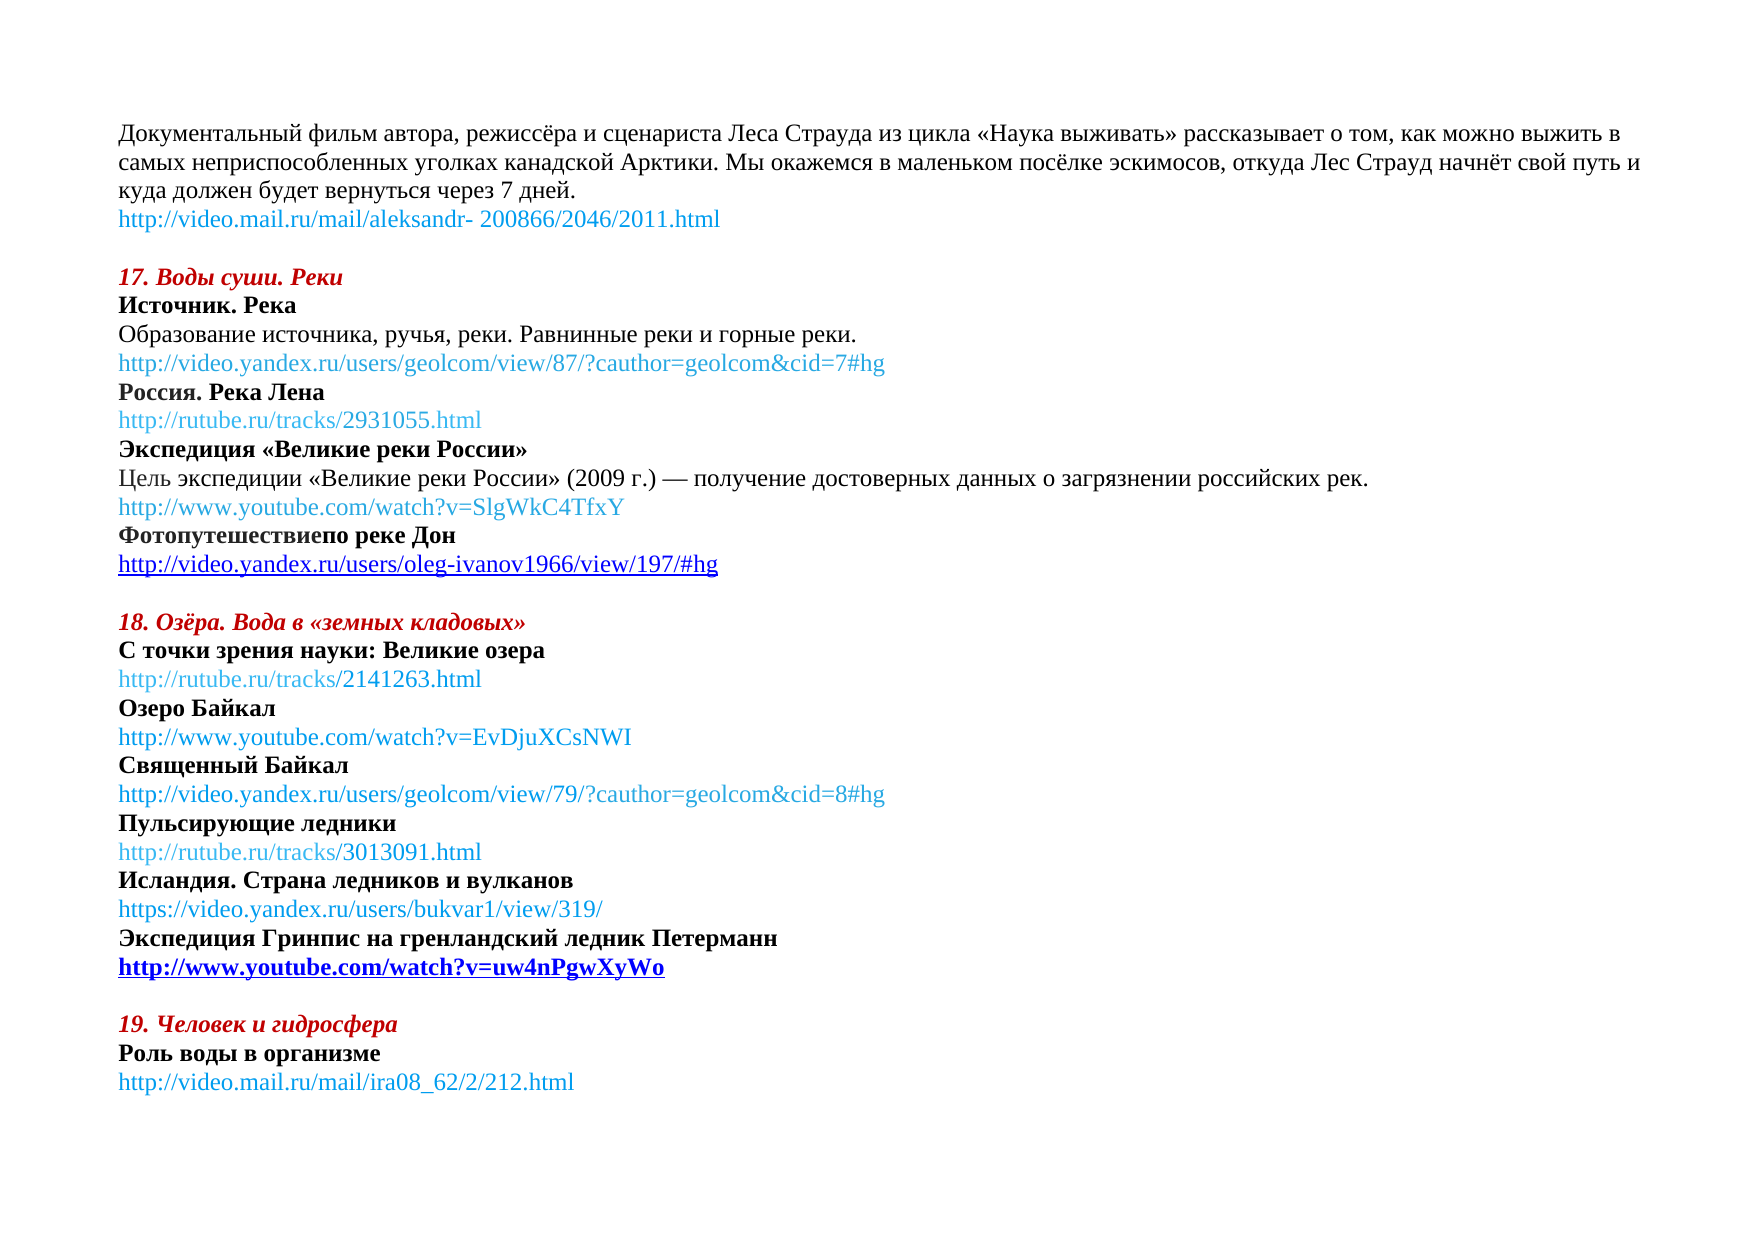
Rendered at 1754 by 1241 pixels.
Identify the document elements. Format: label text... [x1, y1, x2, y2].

text 18. Озёра. Вода в «земных кладовых» [118, 607, 1665, 636]
text http://rutube.ru/tracks/2141263.html [118, 664, 1665, 693]
text Экспедиция Гринпис на гренландский ледник Петерманн [118, 923, 1665, 952]
text Цель экспедиции «Великие реки России» (2009 г.) — получение достоверных данных о загрязнении российских рек. http://www.youtube.com/watch?v=SlgWkC4TfxY [118, 463, 1665, 521]
text Роль воды в организме [118, 1038, 1665, 1067]
text http://video.yandex.ru/users/geolcom/view/87/?cauthor=geolcom&cid=7#hg [118, 348, 1665, 377]
text http://www.youtube.com/watch?v=EvDjuXCsNWI [118, 722, 1665, 751]
text https://video.yandex.ru/users/bukvar1/view/319/ [118, 894, 1665, 923]
text http://video.yandex.ru/users/oleg-ivanov1966/view/197/#hg [118, 549, 1665, 578]
text Исландия. Страна ледников и вулканов [118, 866, 1665, 894]
text http://www.youtube.com/watch?v=uw4nPgwXyWo [118, 952, 1665, 981]
text Источник. Река [118, 291, 1665, 319]
text Документальный фильм автора, режиссёра и сценариста Леса Страуда из цикла «Наука выживать» рассказывает о том, как можно выжить в самых неприспособленных уголках канадской Арктики. Мы окажемся в маленьком посёлке эскимосов, откуда Лес Страуд начнёт свой путь и куда должен будет вернуться через 7 дней. [118, 118, 1665, 204]
text Пульсирующие ледники [118, 808, 1665, 837]
text http://rutube.ru/tracks/3013091.html [118, 837, 1665, 866]
text http://video.mail.ru/mail/aleksandr- 200866/2046/2011.html [118, 204, 1665, 233]
text http://video.yandex.ru/users/geolcom/view/79/?cauthor=geolcom&cid=8#hg [118, 779, 1665, 808]
text С точки зрения науки: Великие озера [118, 636, 1665, 664]
text Экспедиция «Великие реки России» [118, 434, 1665, 463]
text 19. Человек и гидросфера [118, 1009, 1665, 1038]
text Россия. Река Лена [118, 377, 1665, 406]
text http://rutube.ru/tracks/2931055.html [118, 406, 1665, 434]
text Фотопутешествиепо реке Дон [118, 521, 1665, 549]
text Озеро Байкал [118, 693, 1665, 722]
text Священный Байкал [118, 751, 1665, 779]
text Образование источника, ручья, реки. Равнинные реки и горные реки. [118, 319, 1665, 348]
text http://video.mail.ru/mail/ira08_62/2/212.html [118, 1067, 1665, 1096]
text 17. Воды суши. Реки [118, 262, 1665, 291]
